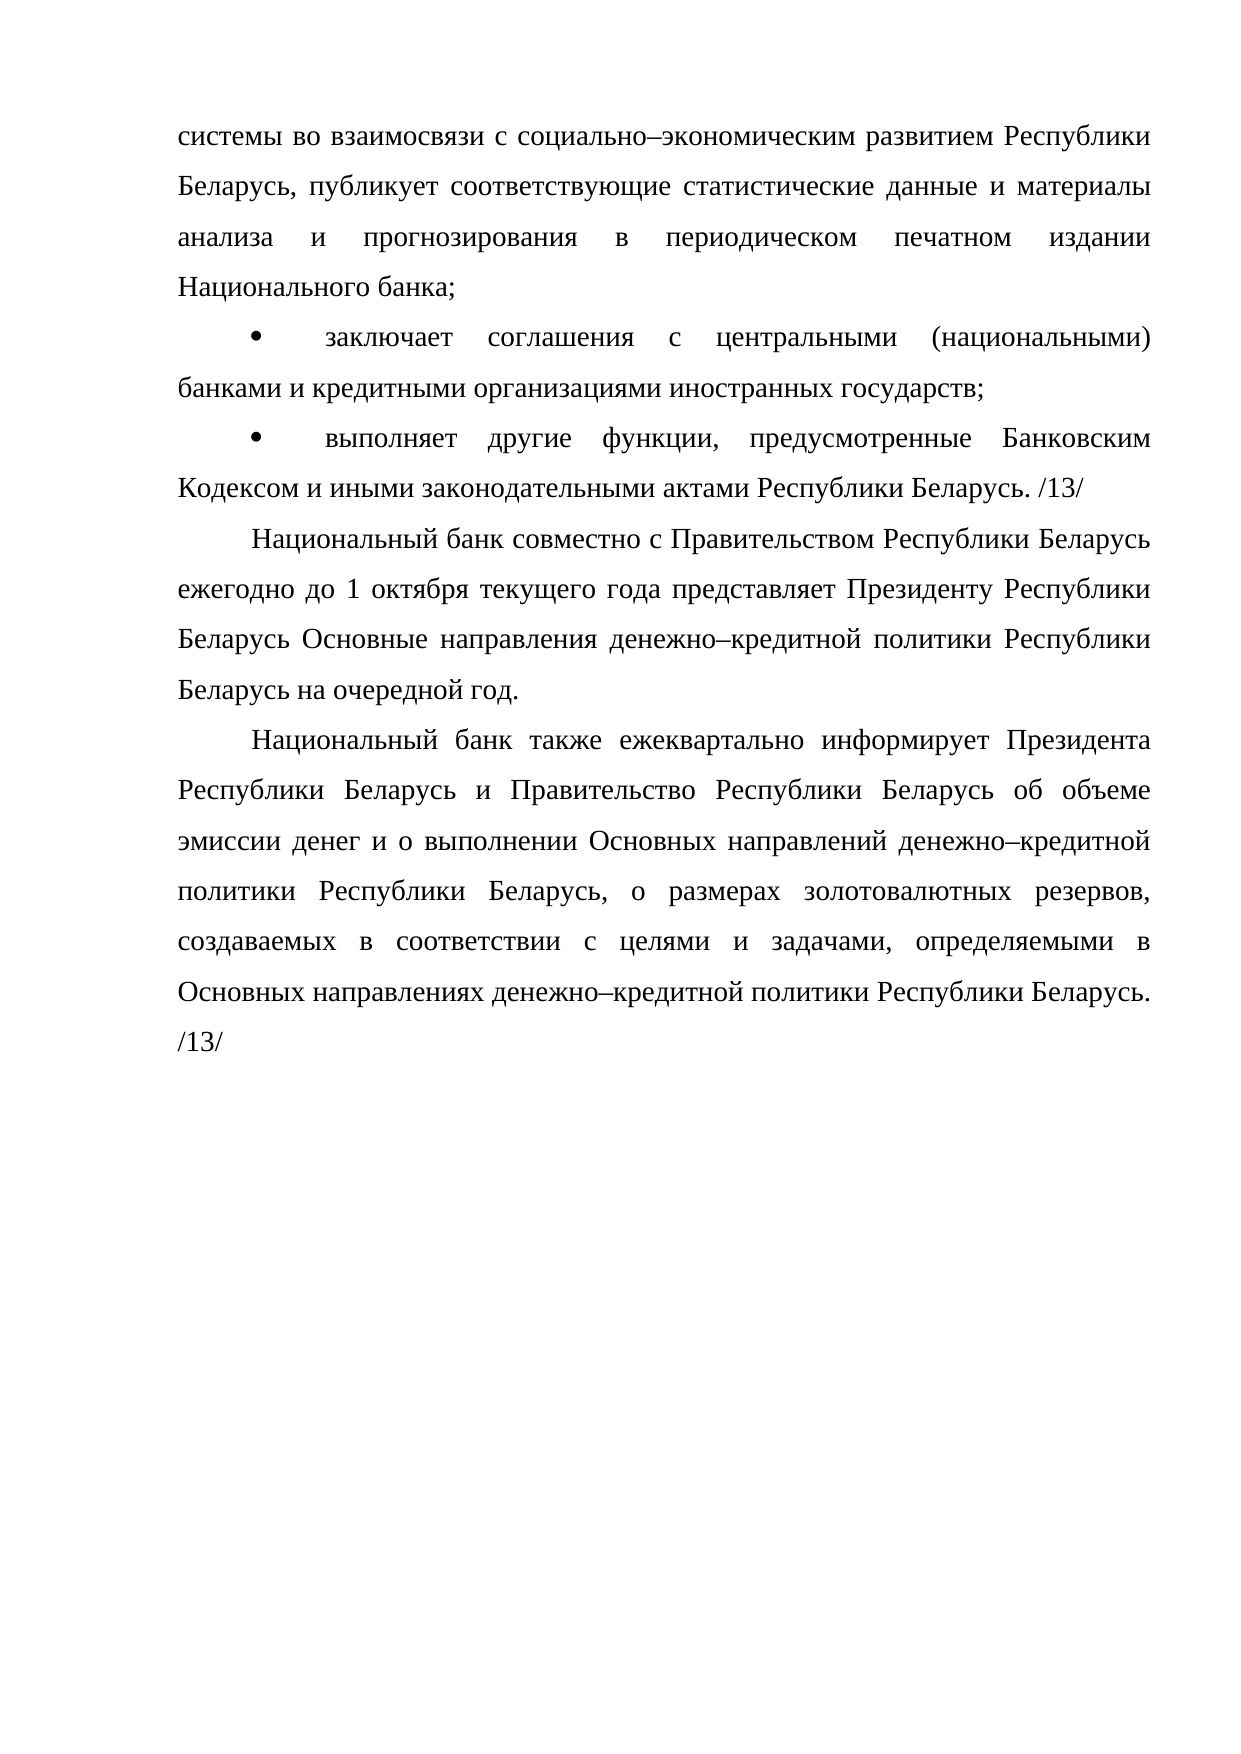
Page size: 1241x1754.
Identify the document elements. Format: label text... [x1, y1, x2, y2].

text Национальный банк также ежеквартально информирует Президента Республики Беларусь и Правительство Республики Беларусь об объеме эмиссии денег и о выполнении Основных направлений денежно–кредитной политики Республики Беларусь, о размерах золотовалютных резервов, создаваемых в соответствии с целями и задачами, определяемыми в Основных направлениях денежно–кредитной политики Республики Беларусь. /13/ [177, 722, 1152, 1057]
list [177, 118, 1152, 303]
text Национальный банк совместно с Правительством Республики Беларусь ежегодно до 1 октября текущего года представляет Президенту Республики Беларусь Основные направления денежно–кредитной политики Республики Беларусь на очередной год. [177, 521, 1152, 705]
list заключает соглашения с центральными (национальными) банками и кредитными организациями иностранных государств; [177, 319, 1152, 403]
list выполняет другие функции, предусмотренные Банковским Кодексом и иными законодательными актами Республики Беларусь. /13/ [177, 420, 1152, 504]
